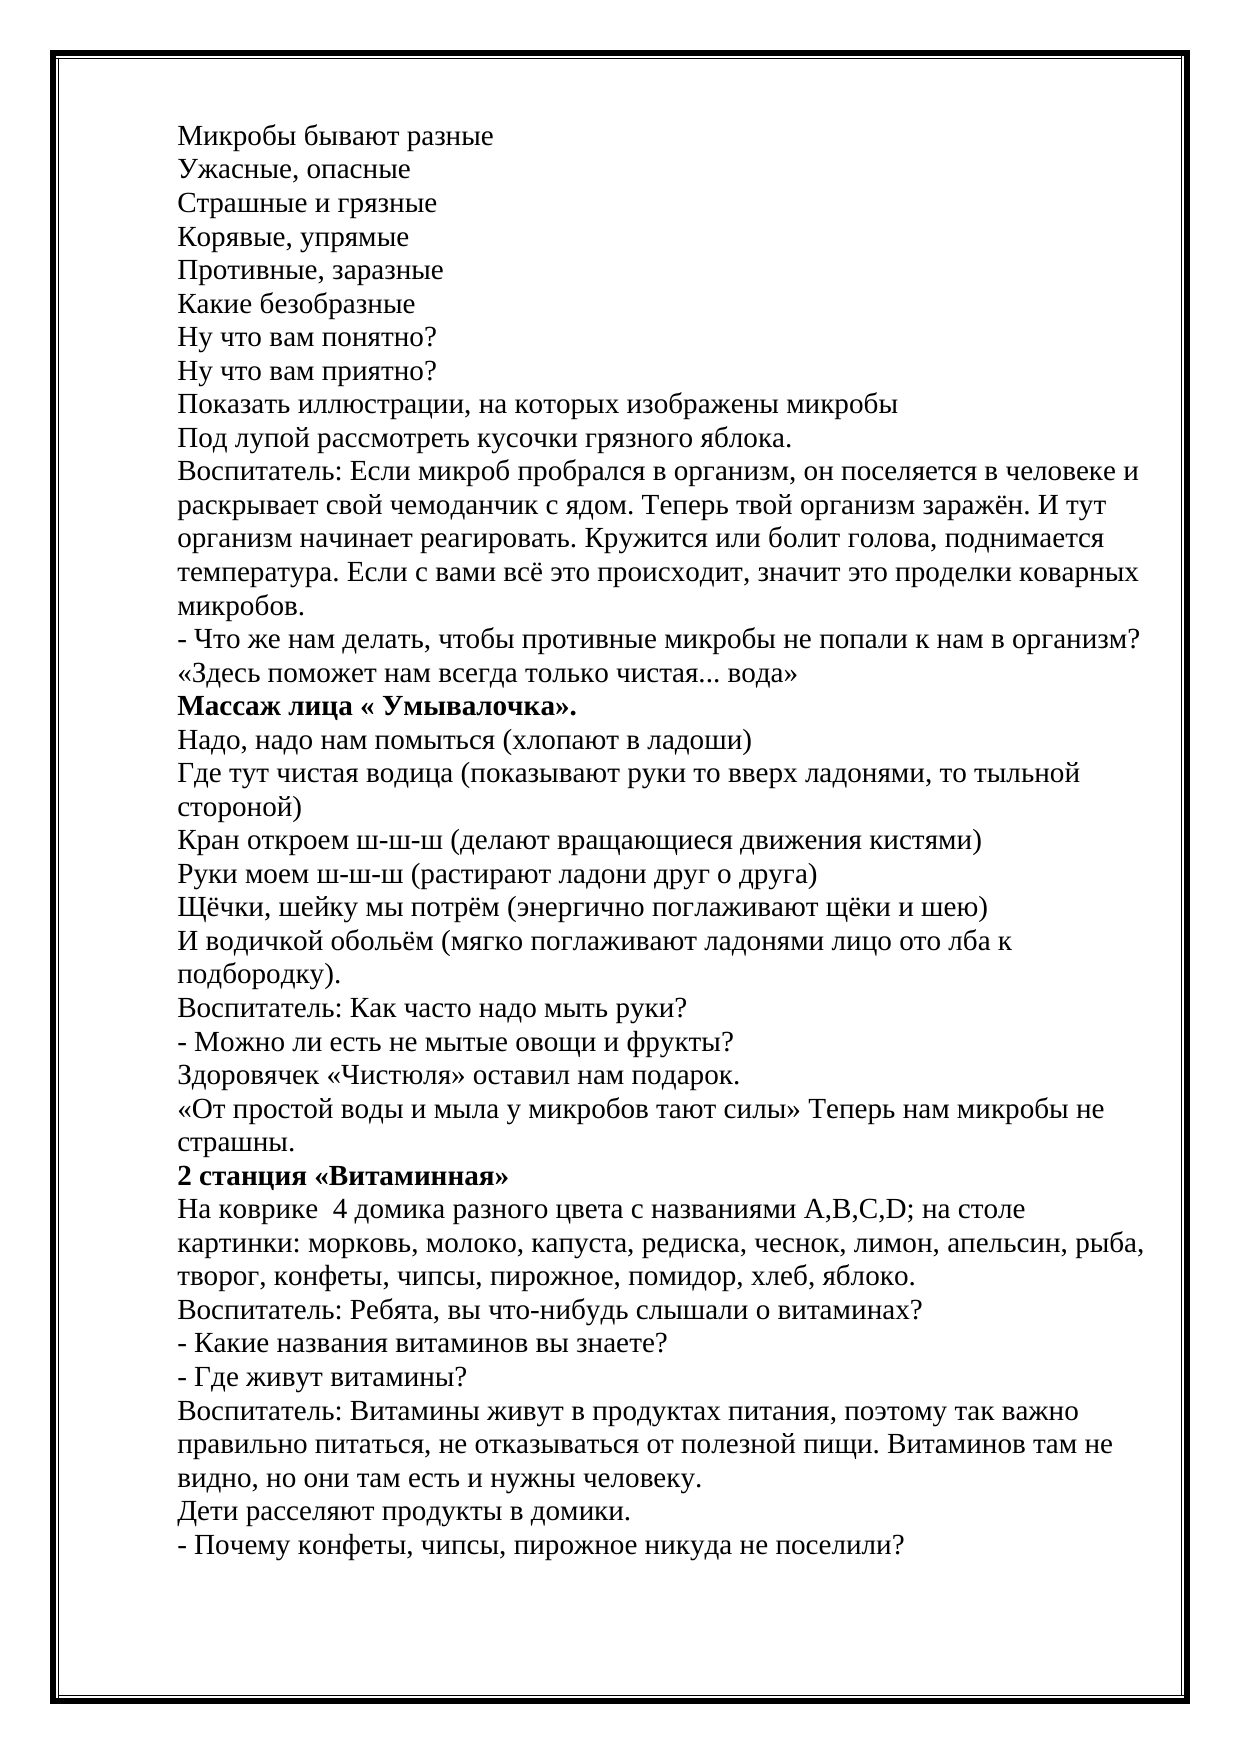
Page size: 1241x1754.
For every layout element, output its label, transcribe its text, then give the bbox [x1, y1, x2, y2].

text «Здесь поможет нам всегда только чистая... вода» [177, 655, 1152, 688]
text Щёчки, шейку мы потрём (энергично поглаживают щёки и шею) [177, 889, 1152, 923]
text Дети расселяют продукты в домики. [177, 1493, 1152, 1527]
text Ну что вам понятно? [177, 319, 1152, 353]
text Микробы бывают разные [177, 118, 1152, 152]
text Где тут чистая водица (показывают руки то вверх ладонями, то тыльной стороной) [177, 755, 1152, 822]
text Под лупой рассмотреть кусочки грязного яблока. [177, 420, 1152, 453]
text Показать иллюстрации, на которых изображены микробы [177, 386, 1152, 420]
text 2 станция «Витаминная» [177, 1158, 1152, 1191]
text Ну что вам приятно? [177, 353, 1152, 386]
text - Почему конфеты, чипсы, пирожное никуда не поселили? [177, 1527, 1152, 1560]
text Воспитатель: Если микроб пробрался в организм, он поселяется в человеке и раскрывает свой чемоданчик с ядом. Теперь твой организм заражён. И тут организм начинает реагировать. Кружится или болит голова, поднимается температура. Если с вами всё это происходит, значит это проделки коварных микробов. [177, 453, 1152, 621]
text Воспитатель: Витамины живут в продуктах питания, поэтому так важно правильно питаться, не отказываться от полезной пищи. Витаминов там не видно, но они там есть и нужны человеку. [177, 1393, 1152, 1493]
text Воспитатель: Ребята, вы что-нибудь слышали о витаминах? [177, 1292, 1152, 1326]
text Массаж лица « Умывалочка». [177, 688, 1152, 722]
text Противные, заразные [177, 252, 1152, 286]
text «От простой воды и мыла у микробов тают силы» Теперь нам микробы не страшны. [177, 1091, 1152, 1158]
text Руки моем ш-ш-ш (растирают ладони друг о друга) [177, 856, 1152, 889]
text - Что же нам делать, чтобы противные микробы не попали к нам в организм? [177, 621, 1152, 655]
text Надо, надо нам помыться (хлопают в ладоши) [177, 722, 1152, 755]
text Здоровячек «Чистюля» оставил нам подарок. [177, 1057, 1152, 1091]
text На коврике 4 домика разного цвета с названиями А,В,С,D; на столе картинки: морковь, молоко, капуста, редиска, чеснок, лимон, апельсин, рыба, творог, конфеты, чипсы, пирожное, помидор, хлеб, яблоко. [177, 1191, 1152, 1292]
text Страшные и грязные [177, 185, 1152, 219]
text И водичкой обольём (мягко поглаживают ладонями лицо ото лба к подбородку). [177, 923, 1152, 990]
text - Где живут витамины? [177, 1359, 1152, 1393]
text Кран откроем ш-ш-ш (делают вращающиеся движения кистями) [177, 822, 1152, 856]
text Какие безобразные [177, 286, 1152, 319]
text Воспитатель: Как часто надо мыть руки? [177, 990, 1152, 1024]
text Ужасные, опасные [177, 152, 1152, 185]
text - Какие названия витаминов вы знаете? [177, 1326, 1152, 1359]
text - Можно ли есть не мытые овощи и фрукты? [177, 1024, 1152, 1057]
text Корявые, упрямые [177, 219, 1152, 252]
